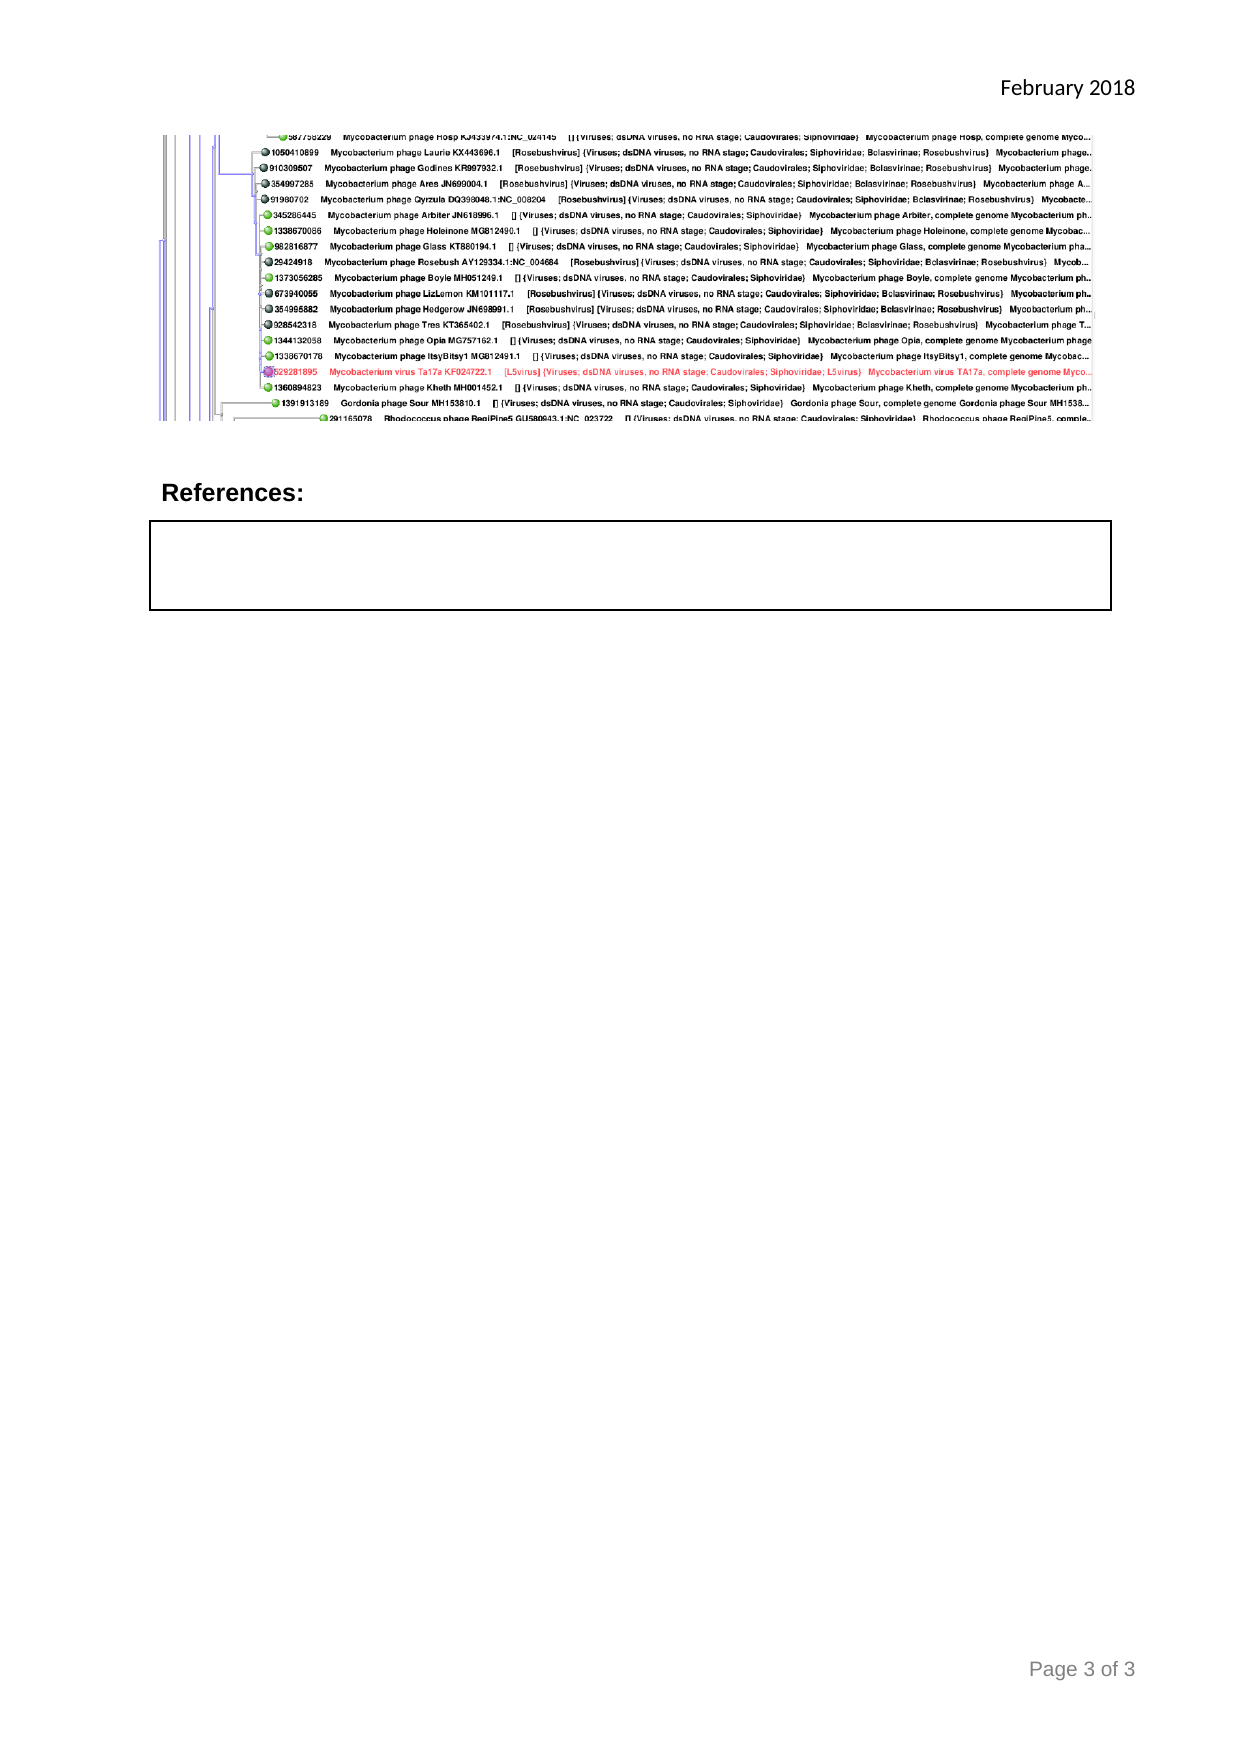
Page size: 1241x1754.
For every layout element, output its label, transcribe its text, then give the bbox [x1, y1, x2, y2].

table_cell [151, 522, 1110, 609]
picture [150, 135, 1096, 421]
table_header References: [150, 478, 1111, 519]
